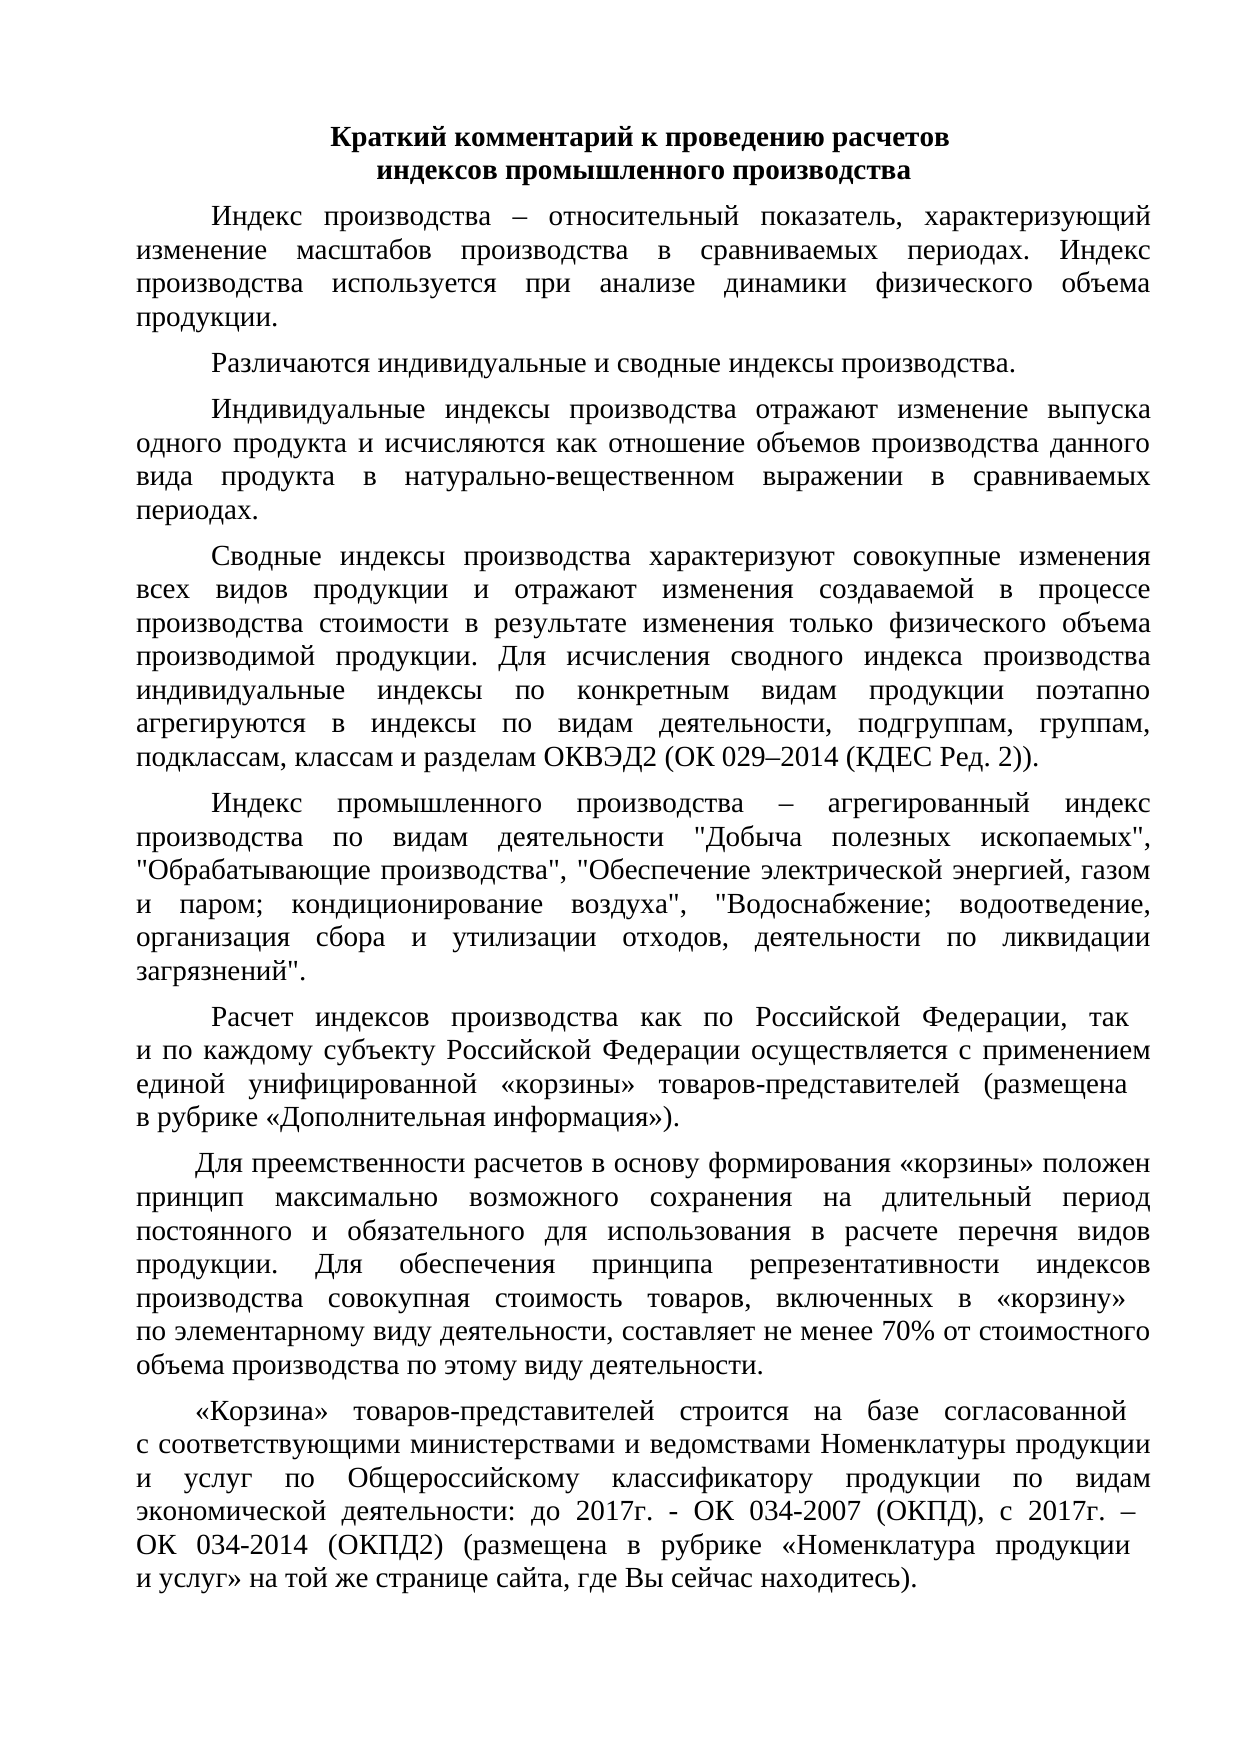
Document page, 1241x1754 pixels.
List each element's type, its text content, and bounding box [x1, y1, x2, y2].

text Расчет индексов производства как по Российской Федерации, так и по каждому субъекту Российской Федерации осуществляется с применением единой унифицированной «корзины» товаров-представителей (размещена в рубрике «Дополнительная информация»). [136, 999, 1152, 1133]
text Индекс промышленного производства – агрегированный индекс производства по видам деятельности "Добыча полезных ископаемых", "Обрабатывающие производства", "Обеспечение электрической энергией, газом и паром; кондиционирование воздуха", "Водоснабжение; водоотведение, организация сбора и утилизации отходов, деятельности по ликвидации загрязнений". [136, 785, 1152, 986]
text Для преемственности расчетов в основу формирования «корзины» положен принцип максимально возможного сохранения на длительный период постоянного и обязательного для использования в расчете перечня видов продукции. Для обеспечения принципа репрезентативности индексов производства совокупная стоимость товаров, включенных в «корзину» по элементарному виду деятельности, составляет не менее 70% от стоимостного объема производства по этому виду деятельности. [136, 1146, 1152, 1380]
text Индивидуальные индексы производства отражают изменение выпуска одного продукта и исчисляются как отношение объемов производства данного вида продукта в натурально-вещественном выражении в сравниваемых периодах. [136, 391, 1152, 525]
text «Корзина» товаров-представителей строится на базе согласованной с соответствующими министерствами и ведомствами Номенклатуры продукции и услуг по Общероссийскому классификатору продукции по видам экономической деятельности: до 2017г. - ОК 034-2007 (ОКПД), с 2017г. – ОК 034-2014 (ОКПД2) (размещена в рубрике «Номенклатура продукции и услуг» на той же странице сайта, где Вы сейчас находитесь). [136, 1393, 1152, 1594]
text Сводные индексы производства характеризуют совокупные изменения всех видов продукции и отражают изменения создаваемой в процессе производства стоимости в результате изменения только физического объема производимой продукции. Для исчисления сводного индекса производства индивидуальные индексы по конкретным видам продукции поэтапно агрегируются в индексы по видам деятельности, подгруппам, группам, подклассам, классам и разделам ОКВЭД2 (ОК 029–2014 (КДЕС Ред. 2)). [136, 538, 1152, 773]
text Различаются индивидуальные и сводные индексы производства. [136, 345, 1152, 379]
text Краткий комментарий к проведению расчетов индексов промышленного производства [136, 119, 1152, 186]
text Индекс производства – относительный показатель, характеризующий изменение масштабов производства в сравниваемых периодах. Индекс производства используется при анализе динамики физического объема продукции. [136, 198, 1152, 333]
